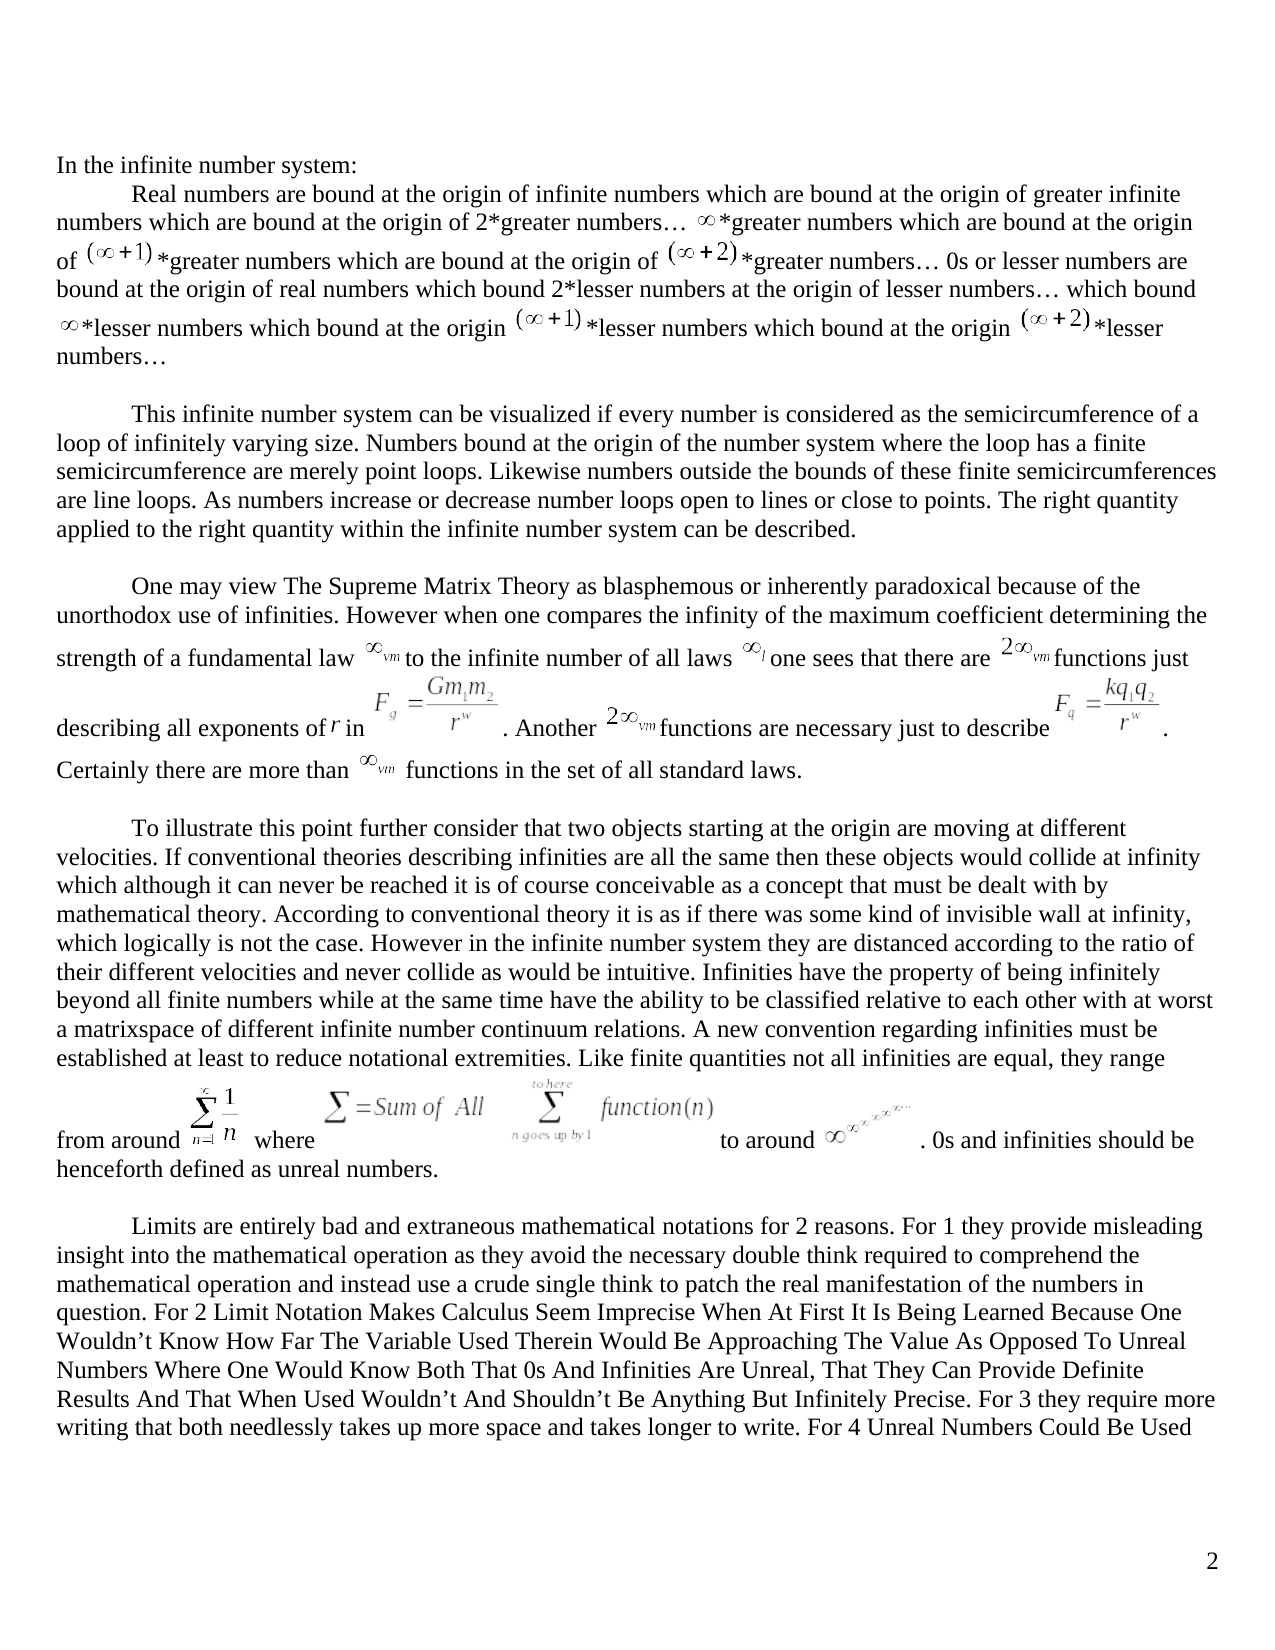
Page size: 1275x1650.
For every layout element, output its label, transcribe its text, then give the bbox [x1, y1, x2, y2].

text To illustrate this point further consider that two objects starting at the origin are moving at different velocities. If conventional theories describing infinities are all the same then these objects would collide at infinity which although it can never be reached it is of course conceivable as a concept that must be dealt with by mathematical theory. According to conventional theory it is as if there was some kind of invisible wall at infinity, which logically is not the case. However in the infinite number system they are distanced according to the ratio of their different velocities and never collide as would be intuitive. Infinities have the property of being infinitely beyond all finite numbers while at the same time have the ability to be classified relative to each other with at worst a matrixspace of different infinite number continuum relations. A new convention regarding infinities must be established at least to reduce notational extremities. Like finite quantities not all infinities are equal, they range from around where to around . 0s and infinities should be henceforth defined as unreal numbers. [56, 813, 1219, 1182]
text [56, 1211, 1219, 1441]
text In the infinite number system: [56, 150, 1219, 179]
text This infinite number system can be visualized if every number is considered as the semicircumference of a loop of infinitely varying size. Numbers bound at the origin of the number system where the loop has a finite semicircumference are merely point loops. Likewise numbers outside the bounds of these finite semicircumferences are line loops. As numbers increase or decrease number loops open to lines or close to points. The right quantity applied to the right quantity within the infinite number system can be described. [56, 399, 1219, 543]
text One may view The Supreme Matrix Theory as blasphemous or inherently paradoxical because of the unorthodox use of infinities. However when one compares the infinity of the maximum coefficient determining the strength of a fundamental law to the infinite number of all laws one sees that there are functions just describing all exponents ofin . Another functions are necessary just to describe. Certainly there are more than functions in the set of all standard laws. [56, 571, 1219, 784]
text Real numbers are bound at the origin of infinite numbers which are bound at the origin of greater infinite numbers which are bound at the origin of 2*greater numbers… *greater numbers which are bound at the origin of *greater numbers which are bound at the origin of *greater numbers… 0s or lesser numbers are bound at the origin of real numbers which bound 2*lesser numbers at the origin of lesser numbers… which bound *lesser numbers which bound at the origin *lesser numbers which bound at the origin *lesser numbers… [56, 179, 1219, 370]
